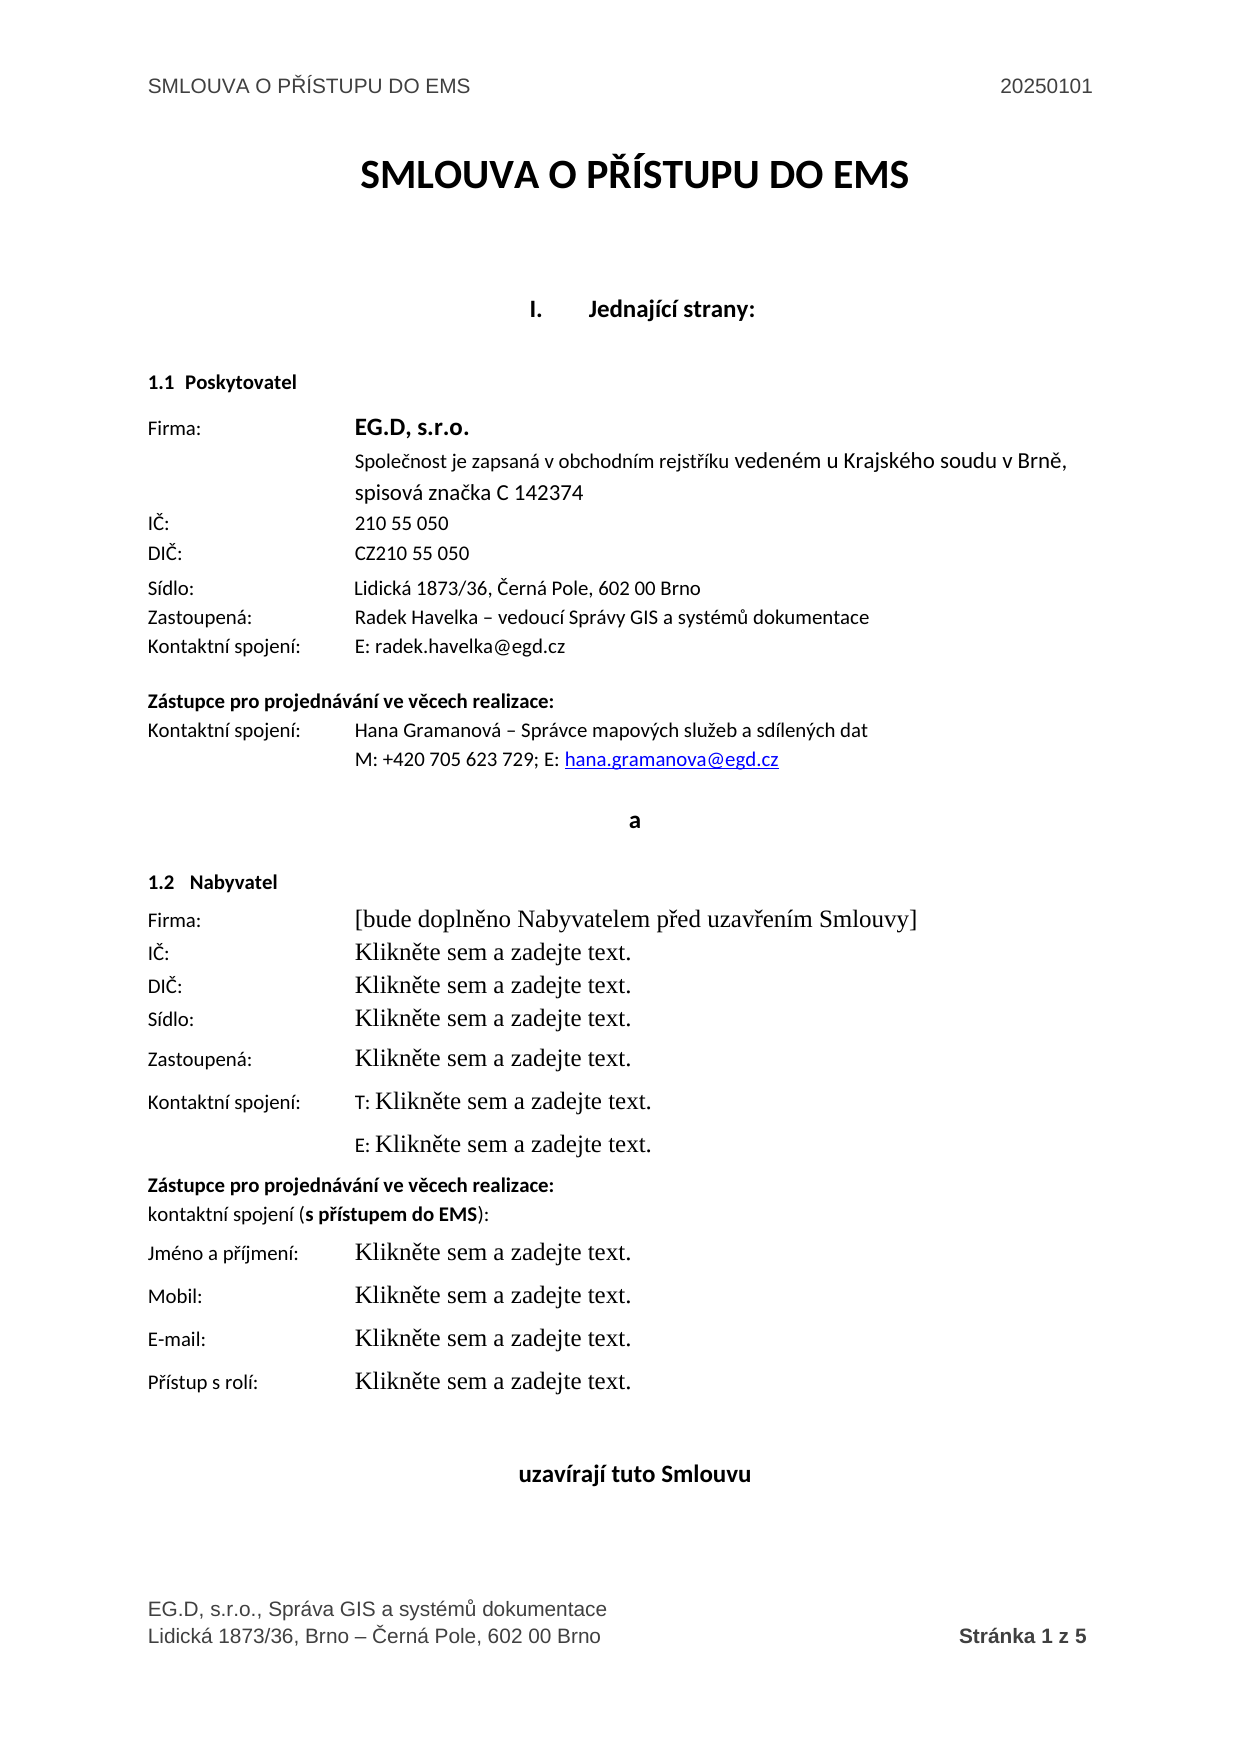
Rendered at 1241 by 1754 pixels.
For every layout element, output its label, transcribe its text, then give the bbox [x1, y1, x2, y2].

text IČ: 210 55 050 [148, 511, 1122, 536]
text Firma: EG.D, s.r.o. [148, 411, 1122, 442]
text uzavírají tuto Smlouvu [148, 1459, 1122, 1489]
text Jméno a příjmení: [148, 1237, 1134, 1265]
text DIČ: [148, 970, 1134, 999]
list Nabyvatel [148, 869, 1122, 894]
text kontaktní spojení (s přístupem do EMS): [148, 1201, 1134, 1227]
subtitle Zástupce pro projednávání ve věcech realizace: [148, 688, 1122, 713]
text Kontaktní spojení: Hana Gramanová – Správce mapových služeb a sdílených dat [148, 717, 1122, 743]
text SMLOUVA O PŘÍSTUPU DO EMS [148, 148, 1122, 198]
text M: +420 705 623 729; E: hana.gramanova@egd.cz [148, 746, 1122, 772]
text Firma: [148, 904, 1134, 933]
text Kontaktní spojení: E: radek.havelka@egd.cz [148, 633, 1134, 659]
text Mobil: [148, 1280, 1134, 1308]
text E-mail: [148, 1323, 1134, 1352]
text Zastoupená: [148, 1043, 1134, 1071]
subtitle Jednající strany: [162, 293, 1122, 323]
text DIČ: CZ210 55 050 [148, 540, 1122, 565]
list Poskytovatel [148, 369, 1122, 395]
text Přístup s rolí: [148, 1366, 1134, 1395]
text a [148, 805, 1122, 835]
subtitle Zástupce pro projednávání ve věcech realizace: [148, 1172, 1122, 1197]
text Společnost je zapsaná v obchodním rejstříku vedeném u Krajského soudu v Brně, spisová značka C 142374 [148, 446, 1122, 506]
text Kontaktní spojení: T: [148, 1086, 1134, 1114]
subtitle Sídlo: Lidická 1873/36, Černá Pole, 602 00 Brno [148, 575, 1122, 601]
text Zastoupená: Radek Havelka – vedoucí Správy GIS a systémů dokumentace [148, 604, 1134, 630]
text E: [148, 1129, 1134, 1158]
text Sídlo: [148, 1003, 1122, 1032]
text IČ: [148, 937, 1134, 966]
